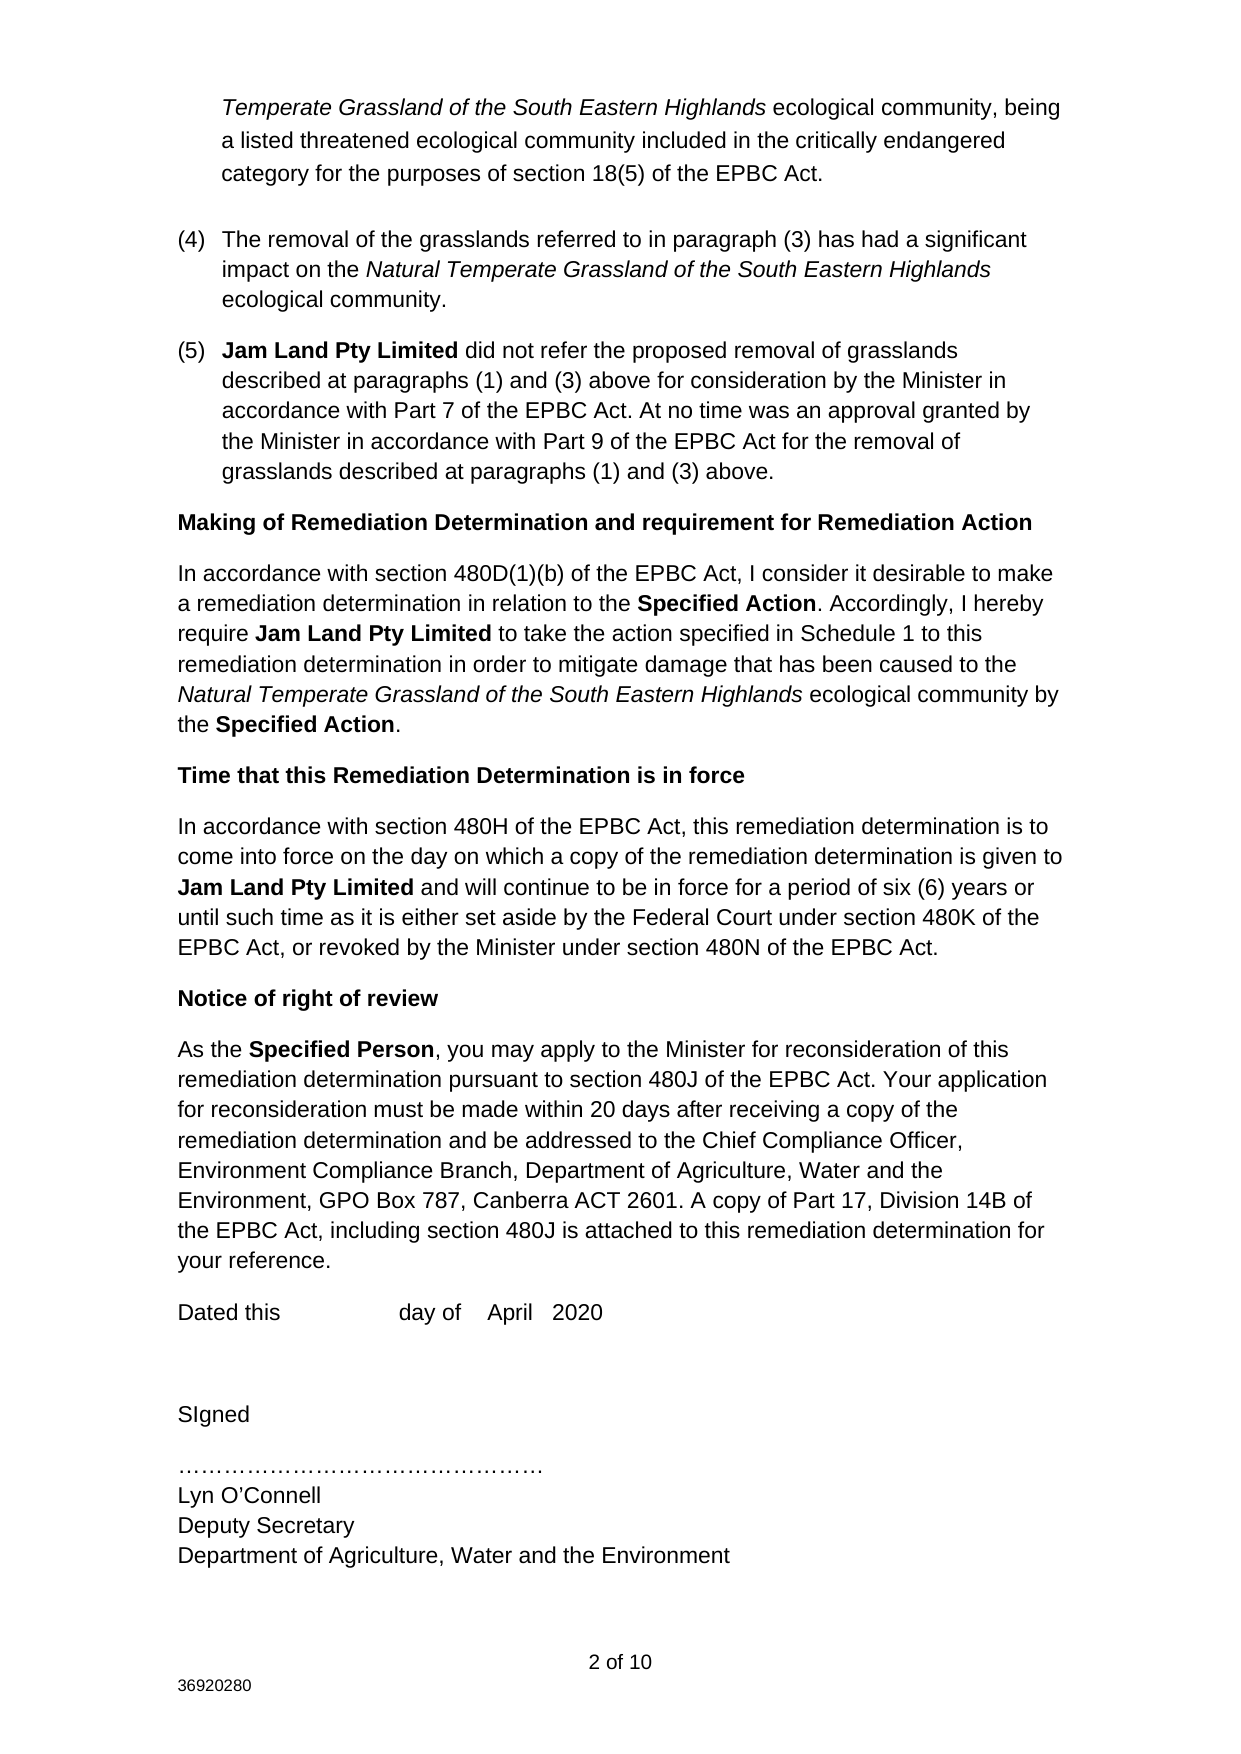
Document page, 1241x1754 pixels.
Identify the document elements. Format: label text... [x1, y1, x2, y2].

text Notice of right of review [177, 985, 1063, 1011]
text In accordance with section 480H of the EPBC Act, this remediation determination is to come into force on the day on which a copy of the remediation determination is given to Jam Land Pty Limited and will continue to be in force for a period of six (6) years or until such time as it is either set aside by the Federal Court under section 480K of the EPBC Act, or revoked by the Minister under section 480N of the EPBC Act. [177, 813, 1063, 960]
text (5) Jam Land Pty Limited did not refer the proposed removal of grasslands described at paragraphs (1) and (3) above for consideration by the Minister in accordance with Part 7 of the EPBC Act. At no time was an approval granted by the Minister in accordance with Part 9 of the EPBC Act for the removal of grasslands described at paragraphs (1) and (3) above. [177, 337, 1063, 484]
text Deputy Secretary [177, 1512, 1063, 1538]
text Dated this day of April 2020 [177, 1298, 1063, 1325]
text As the Specified Person, you may apply to the Minister for reconsideration of this remediation determination pursuant to section 480J of the EPBC Act. Your application for reconsideration must be made within 20 days after receiving a copy of the remediation determination and be addressed to the Chief Compliance Officer, Environment Compliance Branch, Department of Agriculture, Water and the Environment, GPO Box 787, Canberra ACT 2601. A copy of Part 17, Division 14B of the EPBC Act, including section 480J is attached to this remediation determination for your reference. [177, 1036, 1063, 1274]
text Time that this Remediation Determination is in force [177, 762, 1063, 788]
text Making of Remediation Determination and requirement for Remediation Action [177, 509, 1063, 535]
text ………………………………………… Lyn O’Connell [177, 1452, 1063, 1508]
text SIgned [177, 1401, 1063, 1427]
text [177, 94, 1063, 186]
text In accordance with section 480D(1)(b) of the EPBC Act, I consider it desirable to make a remediation determination in relation to the Specified Action. Accordingly, I hereby require Jam Land Pty Limited to take the action specified in Schedule 1 to this remediation determination in order to mitigate damage that has been caused to the Natural Temperate Grassland of the South Eastern Highlands ecological community by the Specified Action. [177, 560, 1063, 737]
text (4) The removal of the grasslands referred to in paragraph (3) has had a significant impact on the Natural Temperate Grassland of the South Eastern Highlands ecological community. [177, 226, 1063, 312]
text Department of Agriculture, Water and the Environment [177, 1542, 1063, 1569]
